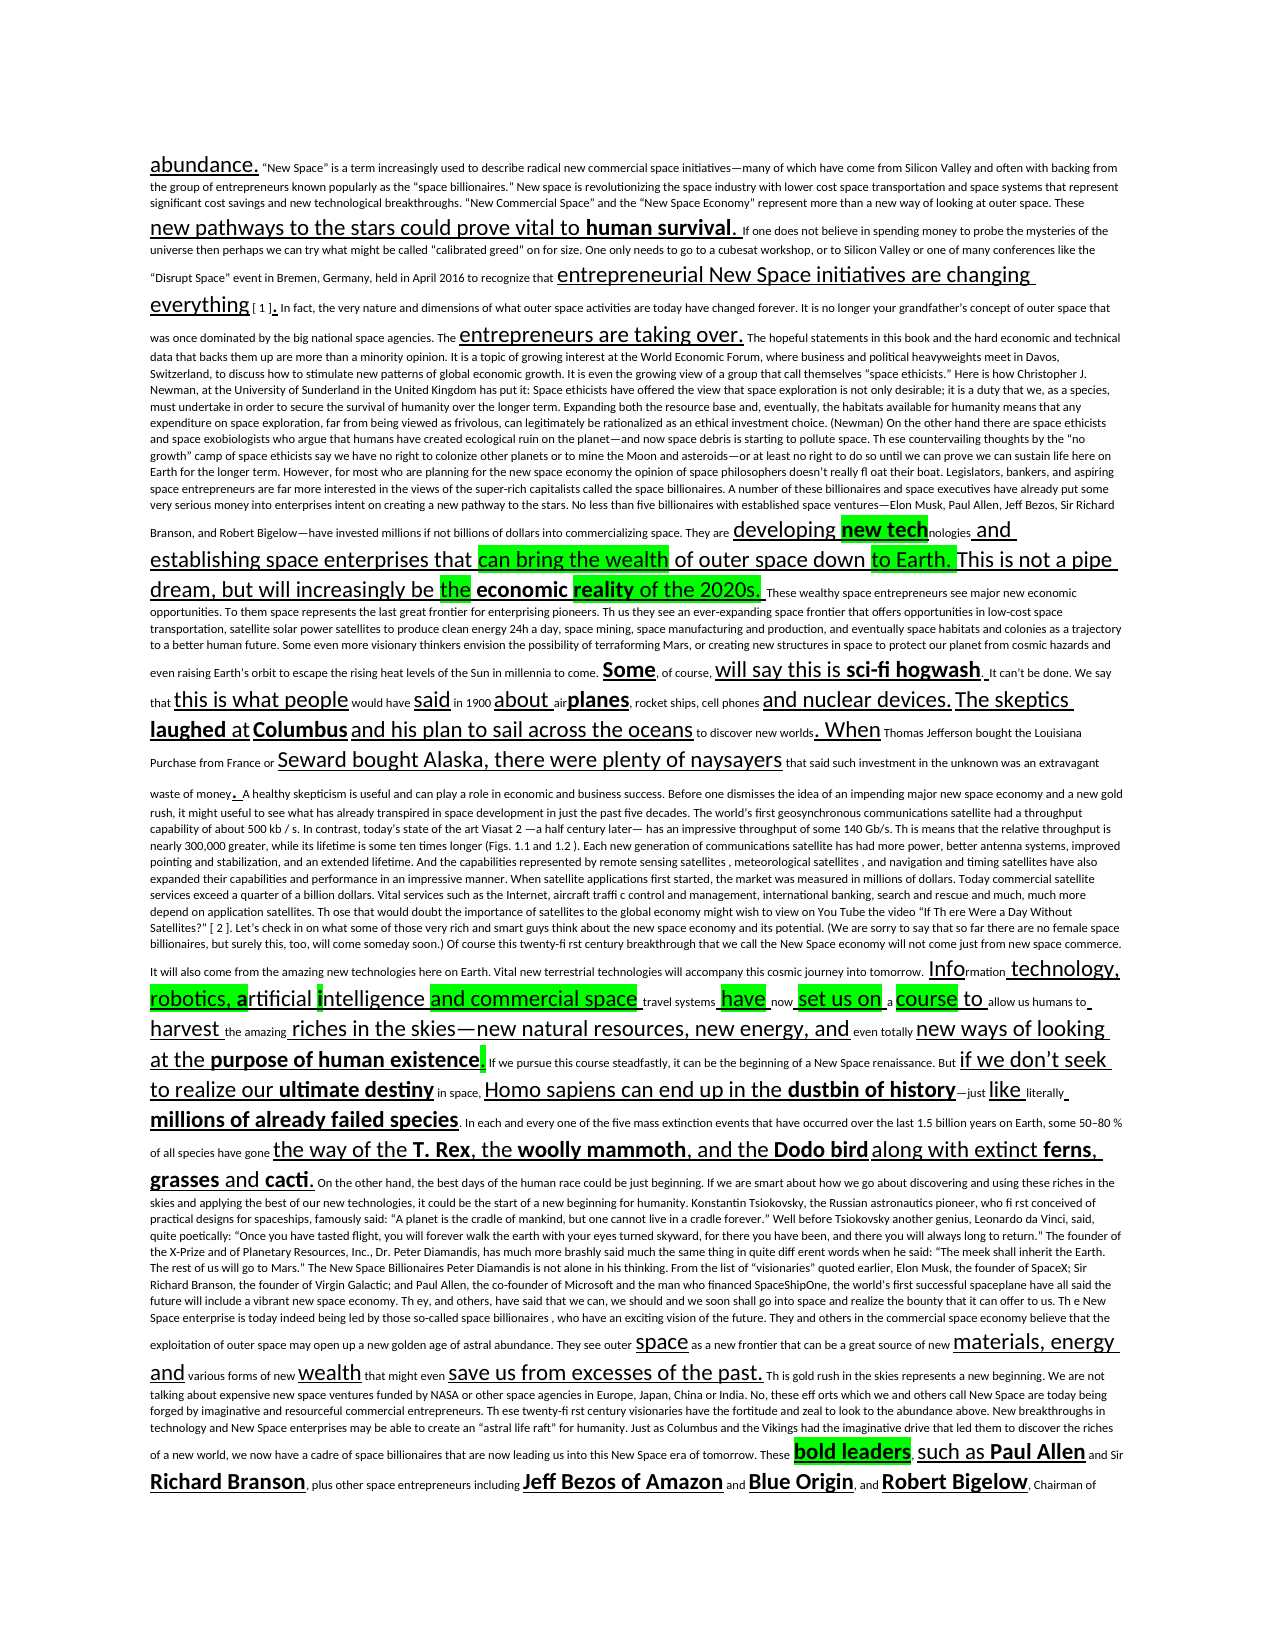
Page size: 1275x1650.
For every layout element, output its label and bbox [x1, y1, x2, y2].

text [150, 150, 1125, 1496]
